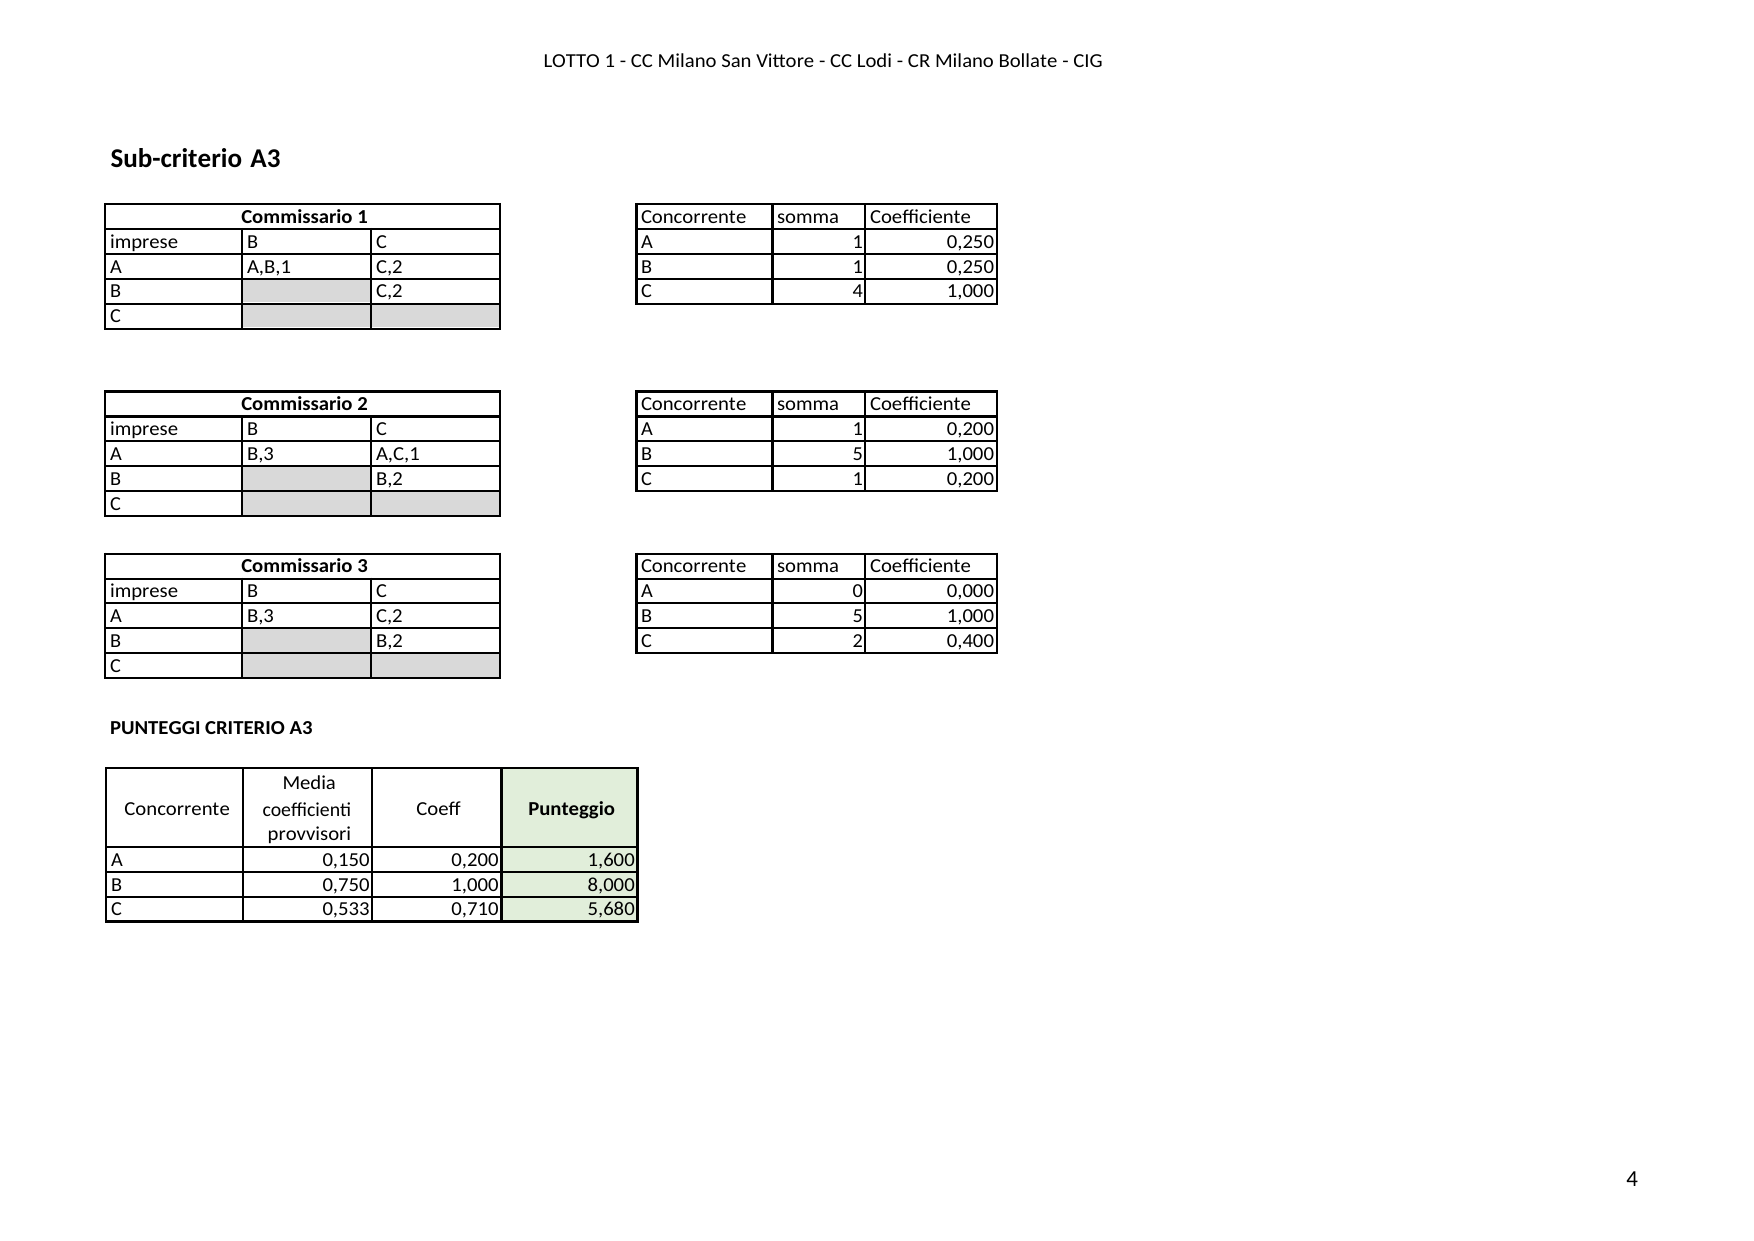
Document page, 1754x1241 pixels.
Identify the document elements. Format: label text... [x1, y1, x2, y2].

table_cell 5,680 [503, 898, 636, 920]
table_header Media coefficienti provvisori [244, 769, 371, 846]
table_cell 0,200 [373, 848, 500, 871]
table_cell 0,710 [373, 898, 500, 920]
table_header Coeff [373, 769, 500, 846]
table_cell 1,000 [373, 873, 500, 896]
subtitle Sub-criterio A3 [110, 141, 1656, 174]
table_cell 1,600 [503, 848, 636, 871]
table_cell A [107, 848, 242, 871]
table_cell 8,000 [503, 873, 636, 896]
table_cell 0,150 [244, 848, 371, 871]
text PUNTEGGI CRITERIO A3 [110, 715, 1656, 739]
table_header Punteggio [503, 769, 636, 846]
table_cell 0,533 [244, 898, 371, 920]
table_cell C [107, 898, 242, 920]
table_cell B [107, 873, 242, 896]
table_cell 0,750 [244, 873, 371, 896]
table_header Concorrente [107, 769, 242, 846]
